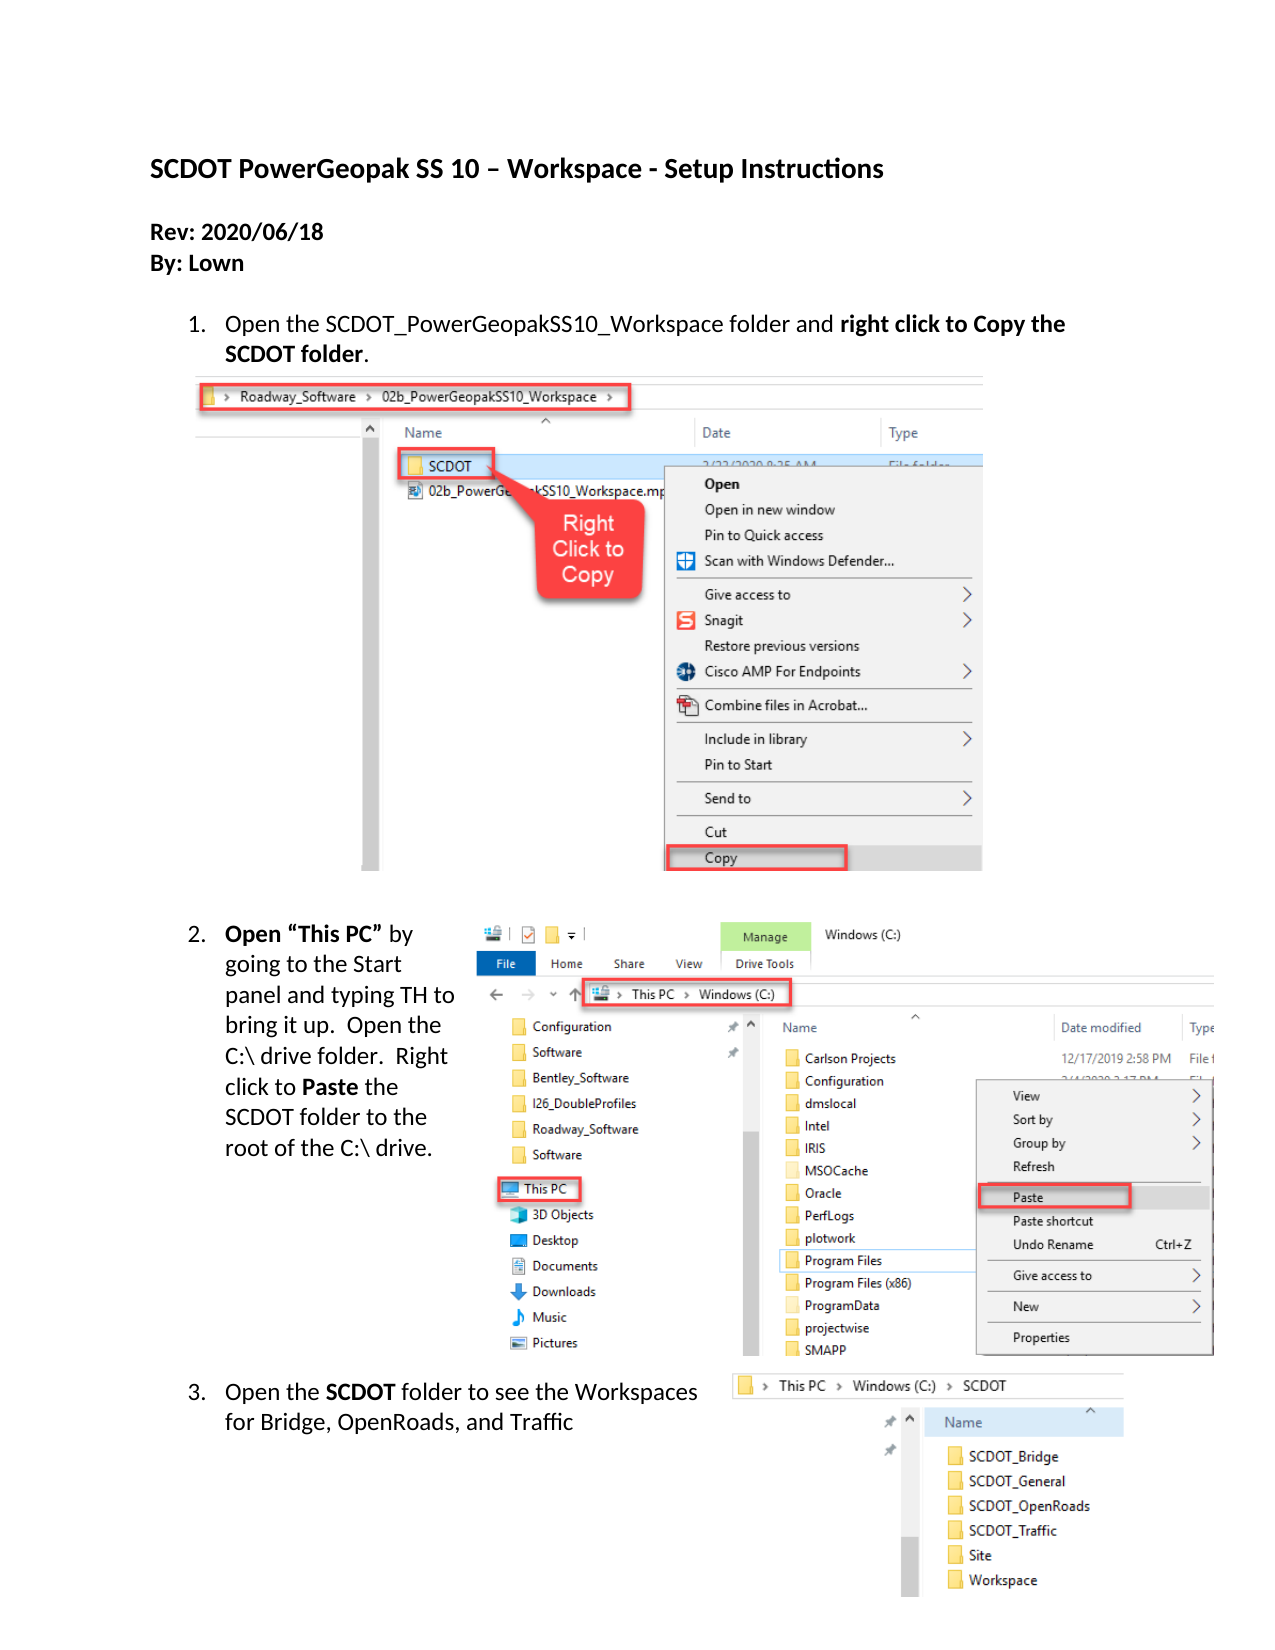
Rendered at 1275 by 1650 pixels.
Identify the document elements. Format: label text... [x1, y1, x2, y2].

picture [476, 920, 1214, 1356]
text By: Lown [150, 247, 1125, 277]
list Open the SCDOT folder to see the Workspaces for Bridge, OpenRoads, and Traffic [187, 1376, 731, 1437]
picture [731, 1371, 1124, 1597]
text Rev: 2020/06/18 [150, 216, 1125, 247]
list Open the SCDOT_PowerGeopakSS10_Workspace folder and right click to Copy the SCDOT folder. [187, 308, 1125, 369]
picture [195, 376, 983, 871]
list Open “This PC” by going to the Start panel and typing TH to bring it up. Open the C:\ drive folder. Right click to Paste the SCDOT folder to the root of the C:\ drive. [187, 918, 1125, 1162]
text SCDOT PowerGeopak SS 10 – Workspace - Setup Instructions [150, 150, 1125, 186]
